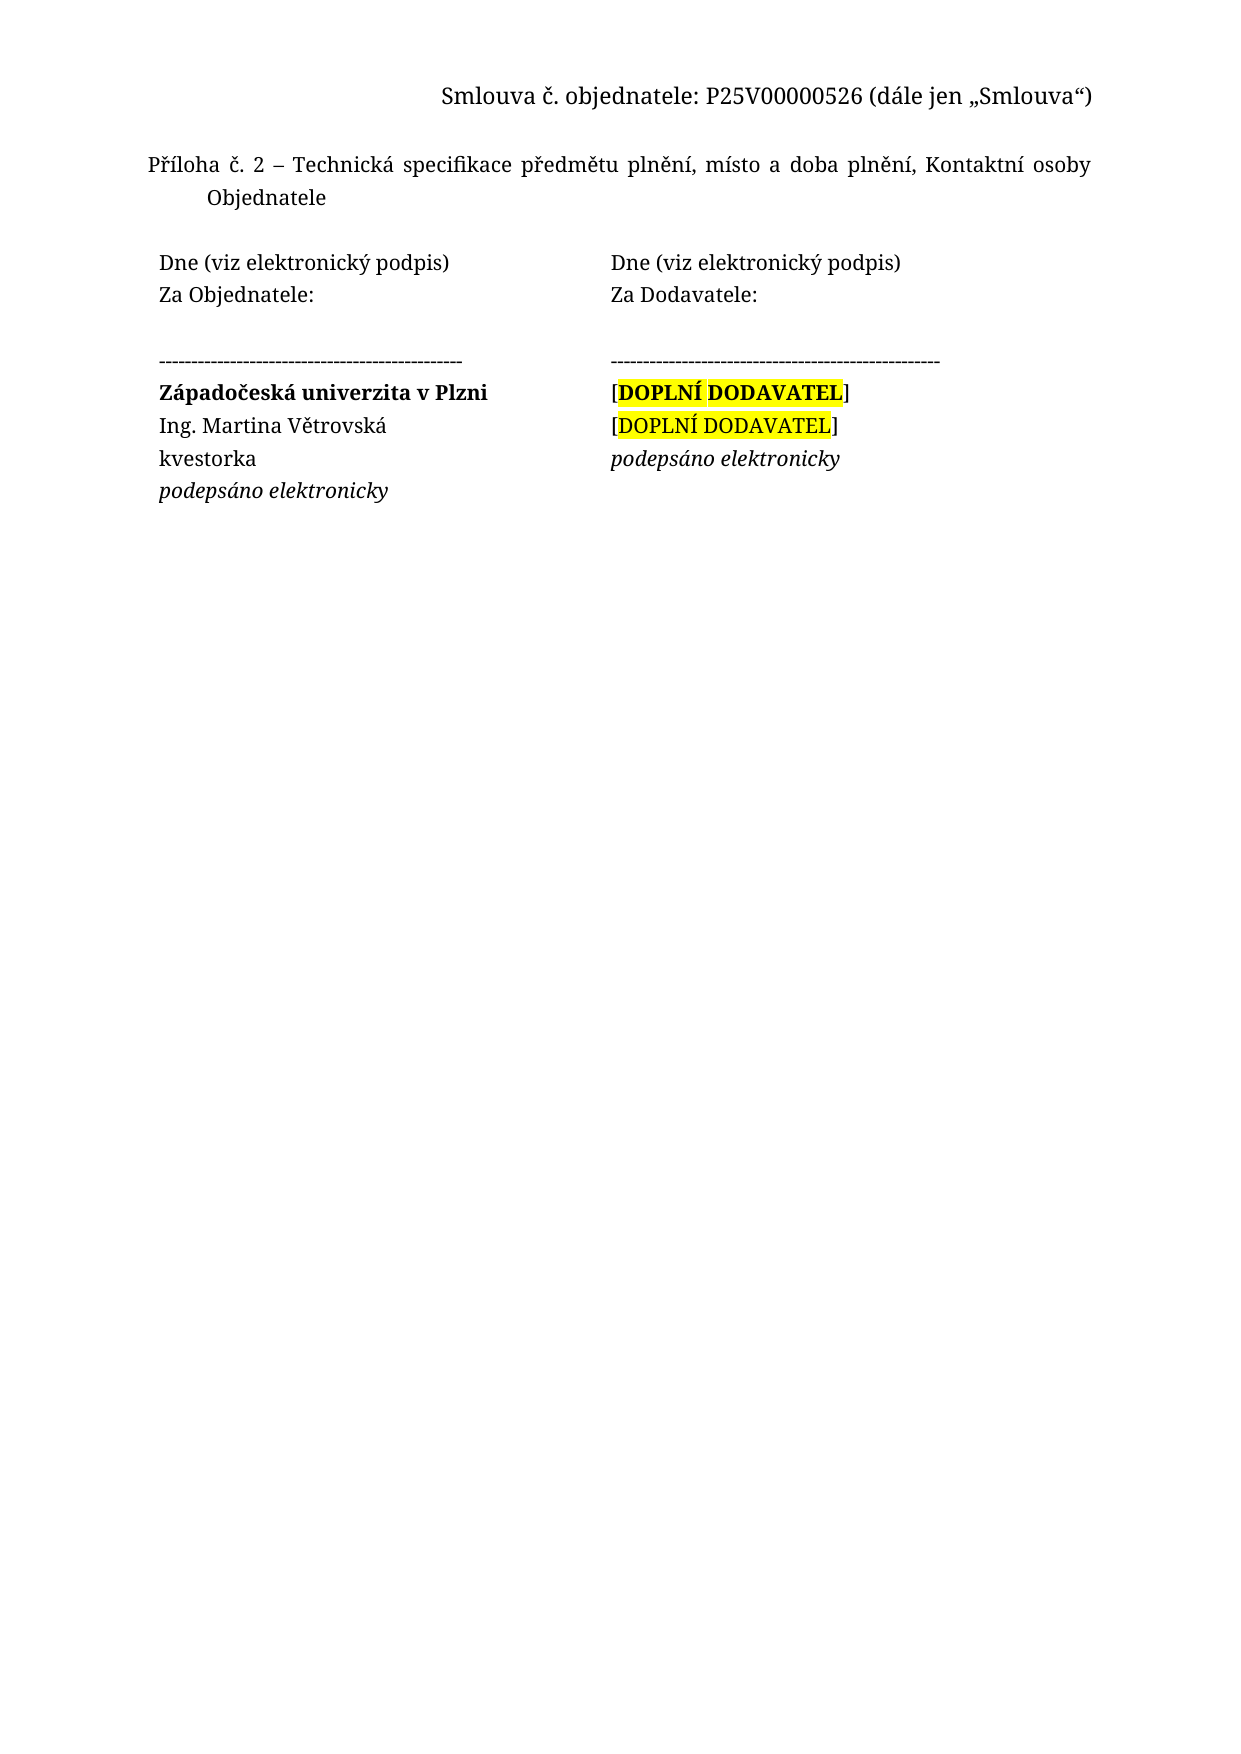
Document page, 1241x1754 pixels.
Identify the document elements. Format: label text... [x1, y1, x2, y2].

text Příloha č. 2 – Technická specifikace předmětu plnění, místo a doba plnění, Kontaktní osoby Objednatele [148, 150, 1093, 211]
table_header Dne (viz elektronický podpis) Za Objednatele: ----------------------------------------------- Západočeská univerzita v Plzni Ing. Martina Větrovská kvestorka podepsáno elektronicky [148, 248, 599, 508]
table_header Dne (viz elektronický podpis) Za Dodavatele: --------------------------------------------------- [DOPLNÍ DODAVATEL] [DOPLNÍ DODAVATEL] podepsáno elektronicky [599, 248, 1051, 508]
